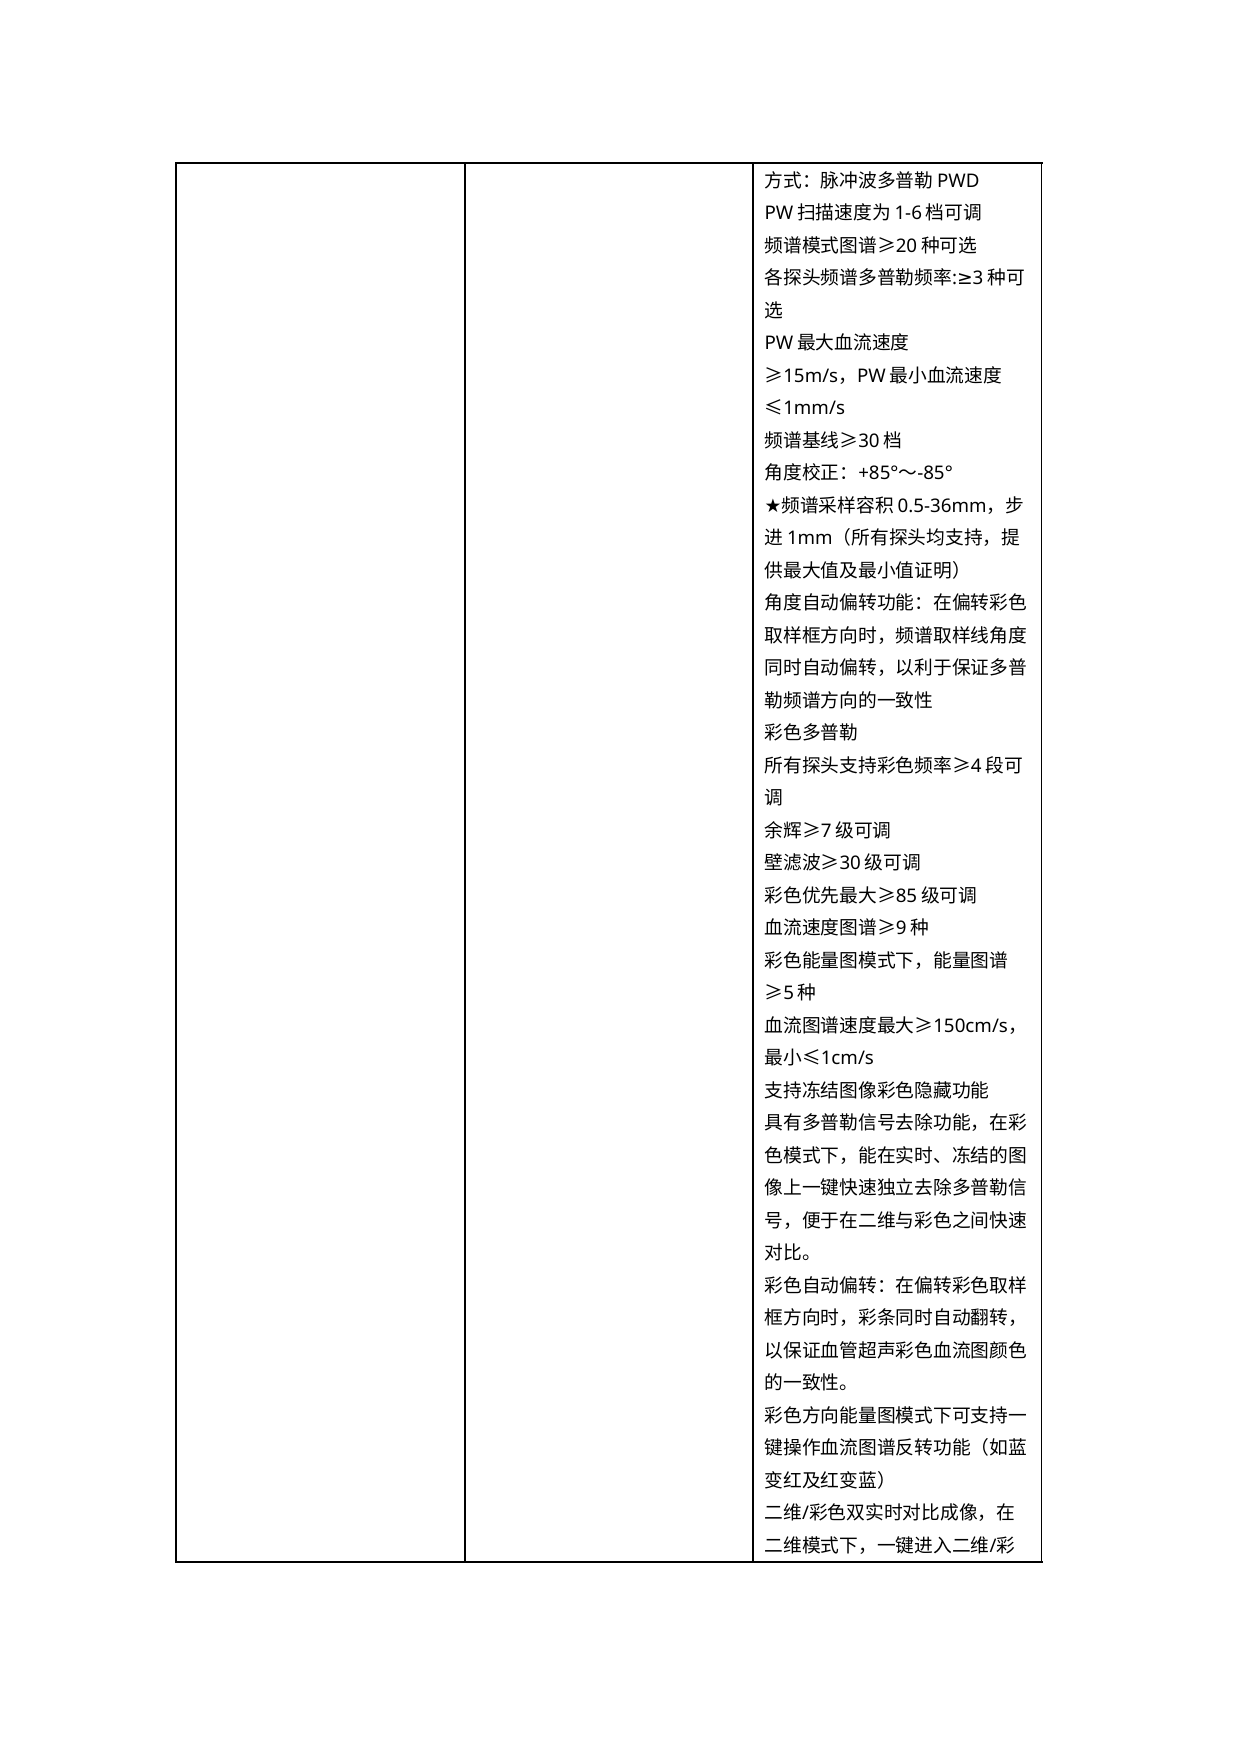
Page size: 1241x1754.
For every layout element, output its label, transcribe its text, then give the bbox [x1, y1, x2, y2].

table_cell [177, 164, 464, 1561]
table_cell 1 [466, 164, 752, 1561]
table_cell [754, 164, 1041, 1561]
